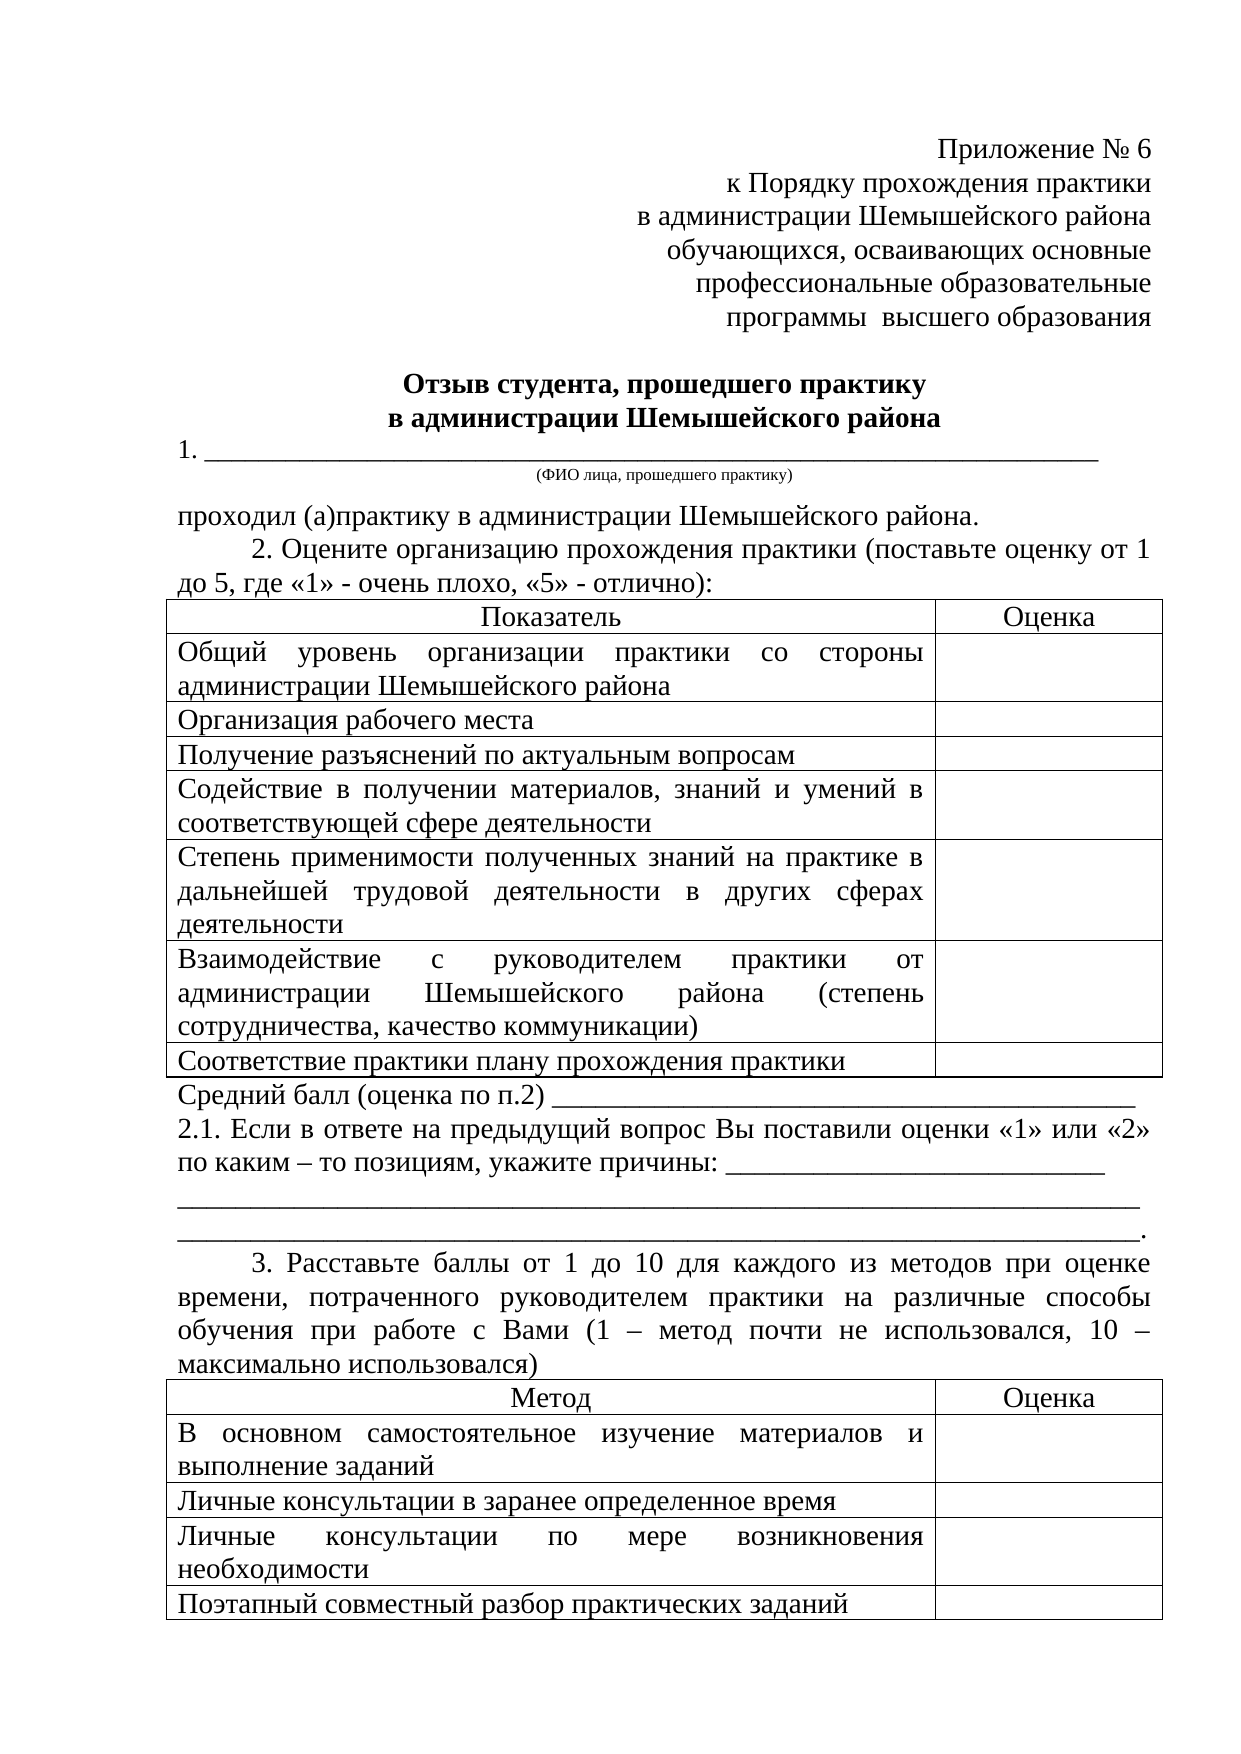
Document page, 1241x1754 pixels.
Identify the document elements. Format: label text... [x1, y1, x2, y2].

table_cell [936, 1043, 1162, 1076]
text в администрации Шемышейского района [177, 400, 1152, 433]
table_header Метод [167, 1380, 935, 1414]
table_header Оценка [936, 600, 1162, 633]
table_cell Взаимодействие с руководителем практики от администрации Шемышейского района (степень сотрудничества, качество коммуникации) [167, 941, 935, 1042]
text 1. __________________________________________________________________ [177, 433, 1152, 464]
text 3. Расставьте баллы от 1 до 10 для каждого из методов при оценке времени, потраченного руководителем практики на различные способы обучения при работе с Вами (1 – метод почти не использовался, 10 – максимально использовался) [177, 1245, 1152, 1379]
text проходил (а)практику в администрации Шемышейского района. [177, 498, 1152, 531]
text в администрации Шемышейского района [177, 198, 1152, 232]
text Отзыв студента, прошедшего практику [177, 366, 1152, 400]
table_cell Общий уровень организации практики со стороны администрации Шемышейского района [167, 634, 935, 701]
table_cell [936, 1415, 1162, 1482]
table_cell Личные консультации по мере возникновения необходимости [167, 1518, 935, 1585]
table_header Оценка [936, 1380, 1162, 1414]
table_header Показатель [167, 600, 935, 633]
table_cell Соответствие практики плану прохождения практики [167, 1043, 935, 1076]
table_cell [936, 1518, 1162, 1585]
table_cell [936, 771, 1162, 838]
text Средний балл (оценка по п.2) ________________________________________ [177, 1078, 1152, 1111]
table_cell [936, 1483, 1162, 1517]
text программы высшего образования [177, 299, 1152, 333]
table_cell Поэтапный совместный разбор практических заданий [167, 1586, 935, 1619]
text обучающихся, осваивающих основные [177, 232, 1152, 266]
text __________________________________________________________________. [177, 1212, 1152, 1245]
table_cell [936, 1586, 1162, 1619]
table_cell Личные консультации в заранее определенное время [167, 1483, 935, 1517]
text __________________________________________________________________ [177, 1178, 1152, 1212]
text к Порядку прохождения практики [177, 165, 1152, 198]
text профессиональные образовательные [177, 266, 1152, 299]
table_cell [936, 737, 1162, 770]
text 2. Оцените организацию прохождения практики (поставьте оценку от 1 до 5, где «1» - очень плохо, «5» - отлично): [177, 531, 1152, 598]
table_cell В основном самостоятельное изучение материалов и выполнение заданий [167, 1415, 935, 1482]
text (ФИО лица, прошедшего практику) [177, 464, 1152, 498]
table_cell [936, 840, 1162, 940]
table_cell Получение разъяснений по актуальным вопросам [167, 737, 935, 770]
table_cell Организация рабочего места [167, 702, 935, 736]
table_cell [936, 941, 1162, 1042]
table_cell Содействие в получении материалов, знаний и умений в соответствующей сфере деятельности [167, 771, 935, 838]
text 2.1. Если в ответе на предыдущий вопрос Вы поставили оценки «1» или «2» по каким – то позициям, укажите причины: __________________________ [177, 1111, 1152, 1178]
table_cell Степень применимости полученных знаний на практике в дальнейшей трудовой деятельности в других сферах деятельности [167, 840, 935, 940]
text Приложение № 6 [177, 131, 1152, 165]
table_cell [936, 634, 1162, 701]
table_cell [936, 702, 1162, 736]
